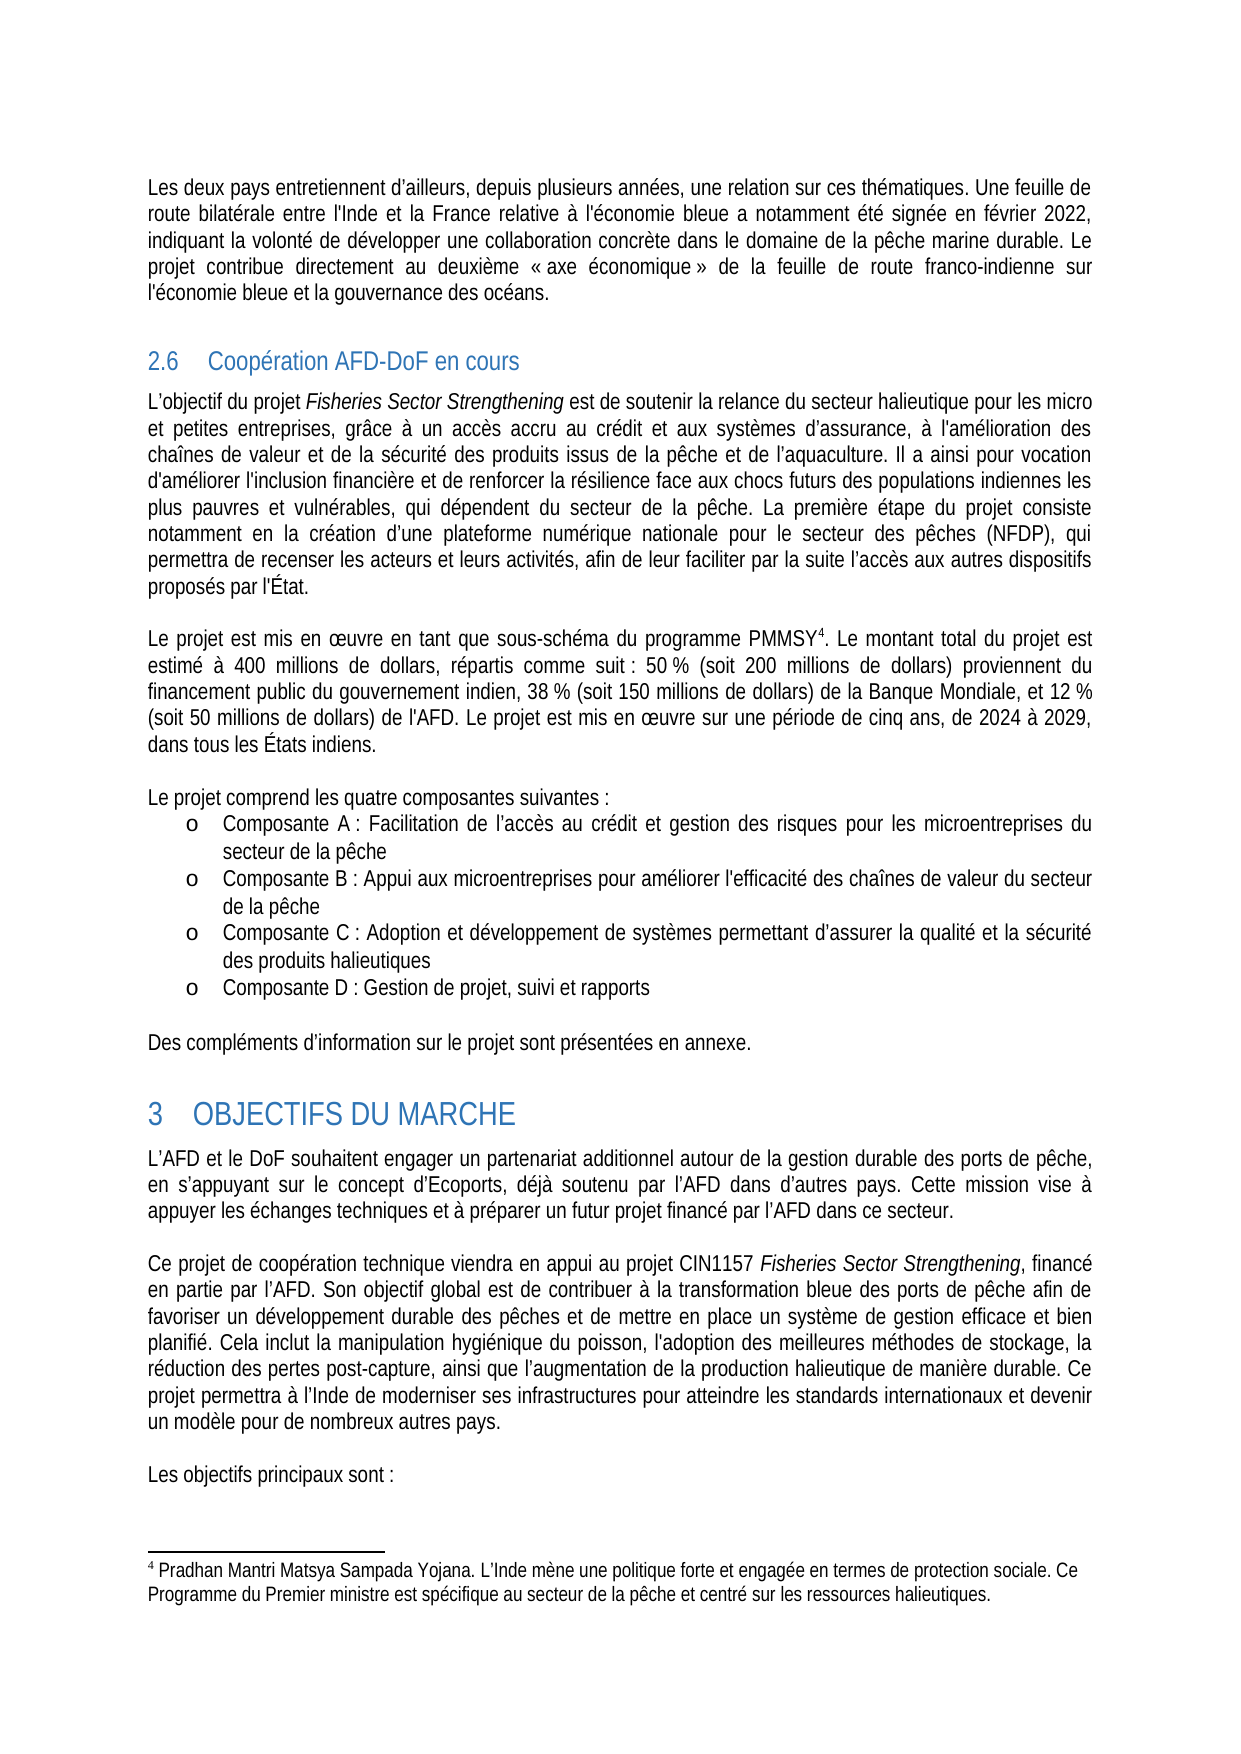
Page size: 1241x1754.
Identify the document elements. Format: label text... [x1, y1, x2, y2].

text Ce projet de coopération technique viendra en appui au projet CIN1157 Fisheries Sector Strengthening, financé en partie par l’AFD. Son objectif global est de contribuer à la transformation bleue des ports de pêche afin de favoriser un développement durable des pêches et de mettre en place un système de gestion efficace et bien planifié. Cela inclut la manipulation hygiénique du poisson, l'adoption des meilleures méthodes de stockage, la réduction des pertes post-capture, ainsi que l’augmentation de la production halieutique de manière durable. Ce projet permettra à l’Inde de moderniser ses infrastructures pour atteindre les standards internationaux et devenir un modèle pour de nombreux autres pays. [148, 1250, 1093, 1434]
list Composante A : Facilitation de l’accès au crédit et gestion des risques pour les microentreprises du secteur de la pêche [185, 810, 1093, 864]
text L’AFD et le DoF souhaitent engager un partenariat additionnel autour de la gestion durable des ports de pêche, en s’appuyant sur le concept d’Ecoports, déjà soutenu par l’AFD dans d’autres pays. Cette mission vise à appuyer les échanges techniques et à préparer un futur projet financé par l’AFD dans ce secteur. [148, 1144, 1093, 1223]
text Le projet comprend les quatre composantes suivantes : [148, 783, 1093, 810]
text Des compléments d’information sur le projet sont présentées en annexe. [148, 1028, 1093, 1055]
list Composante D : Gestion de projet, suivi et rapports [185, 974, 1093, 1002]
subtitle Coopération AFD-DoF en cours [148, 344, 1093, 376]
text Les deux pays entretiennent d’ailleurs, depuis plusieurs années, une relation sur ces thématiques. Une feuille de route bilatérale entre l'Inde et la France relative à l'économie bleue a notamment été signée en février 2022, indiquant la volonté de développer une collaboration concrète dans le domaine de la pêche marine durable. Le projet contribue directement au deuxième « axe économique » de la feuille de route franco-indienne sur l'économie bleue et la gouvernance des océans. [148, 174, 1093, 306]
list Composante B : Appui aux microentreprises pour améliorer l'efficacité des chaînes de valeur du secteur de la pêche [185, 864, 1093, 919]
text Les objectifs principaux sont : [148, 1461, 1093, 1487]
text Le projet est mis en œuvre en tant que sous-schéma du programme PMMSY. Le montant total du projet est estimé à 400 millions de dollars, répartis comme suit : 50 % (soit 200 millions de dollars) proviennent du financement public du gouvernement indien, 38 % (soit 150 millions de dollars) de la Banque Mondiale, et 12 % (soit 50 millions de dollars) de l'AFD. Le projet est mis en œuvre sur une période de cinq ans, de 2024 à 2029, dans tous les États indiens. [148, 625, 1093, 757]
list Composante C : Adoption et développement de systèmes permettant d’assurer la qualité et la sécurité des produits halieutiques [185, 919, 1093, 974]
text L’objectif du projet Fisheries Sector Strengthening est de soutenir la relance du secteur halieutique pour les micro et petites entreprises, grâce à un accès accru au crédit et aux systèmes d’assurance, à l'amélioration des chaînes de valeur et de la sécurité des produits issus de la pêche et de l’aquaculture. Il a ainsi pour vocation d'améliorer l'inclusion financière et de renforcer la résilience face aux chocs futurs des populations indiennes les plus pauvres et vulnérables, qui dépendent du secteur de la pêche. La première étape du projet consiste notamment en la création d’une plateforme numérique nationale pour le secteur des pêches (NFDP), qui permettra de recenser les acteurs et leurs activités, afin de leur faciliter par la suite l’accès aux autres dispositifs proposés par l'État. [148, 388, 1093, 599]
subtitle OBJECTIFS DU MARCHE [148, 1094, 1093, 1132]
